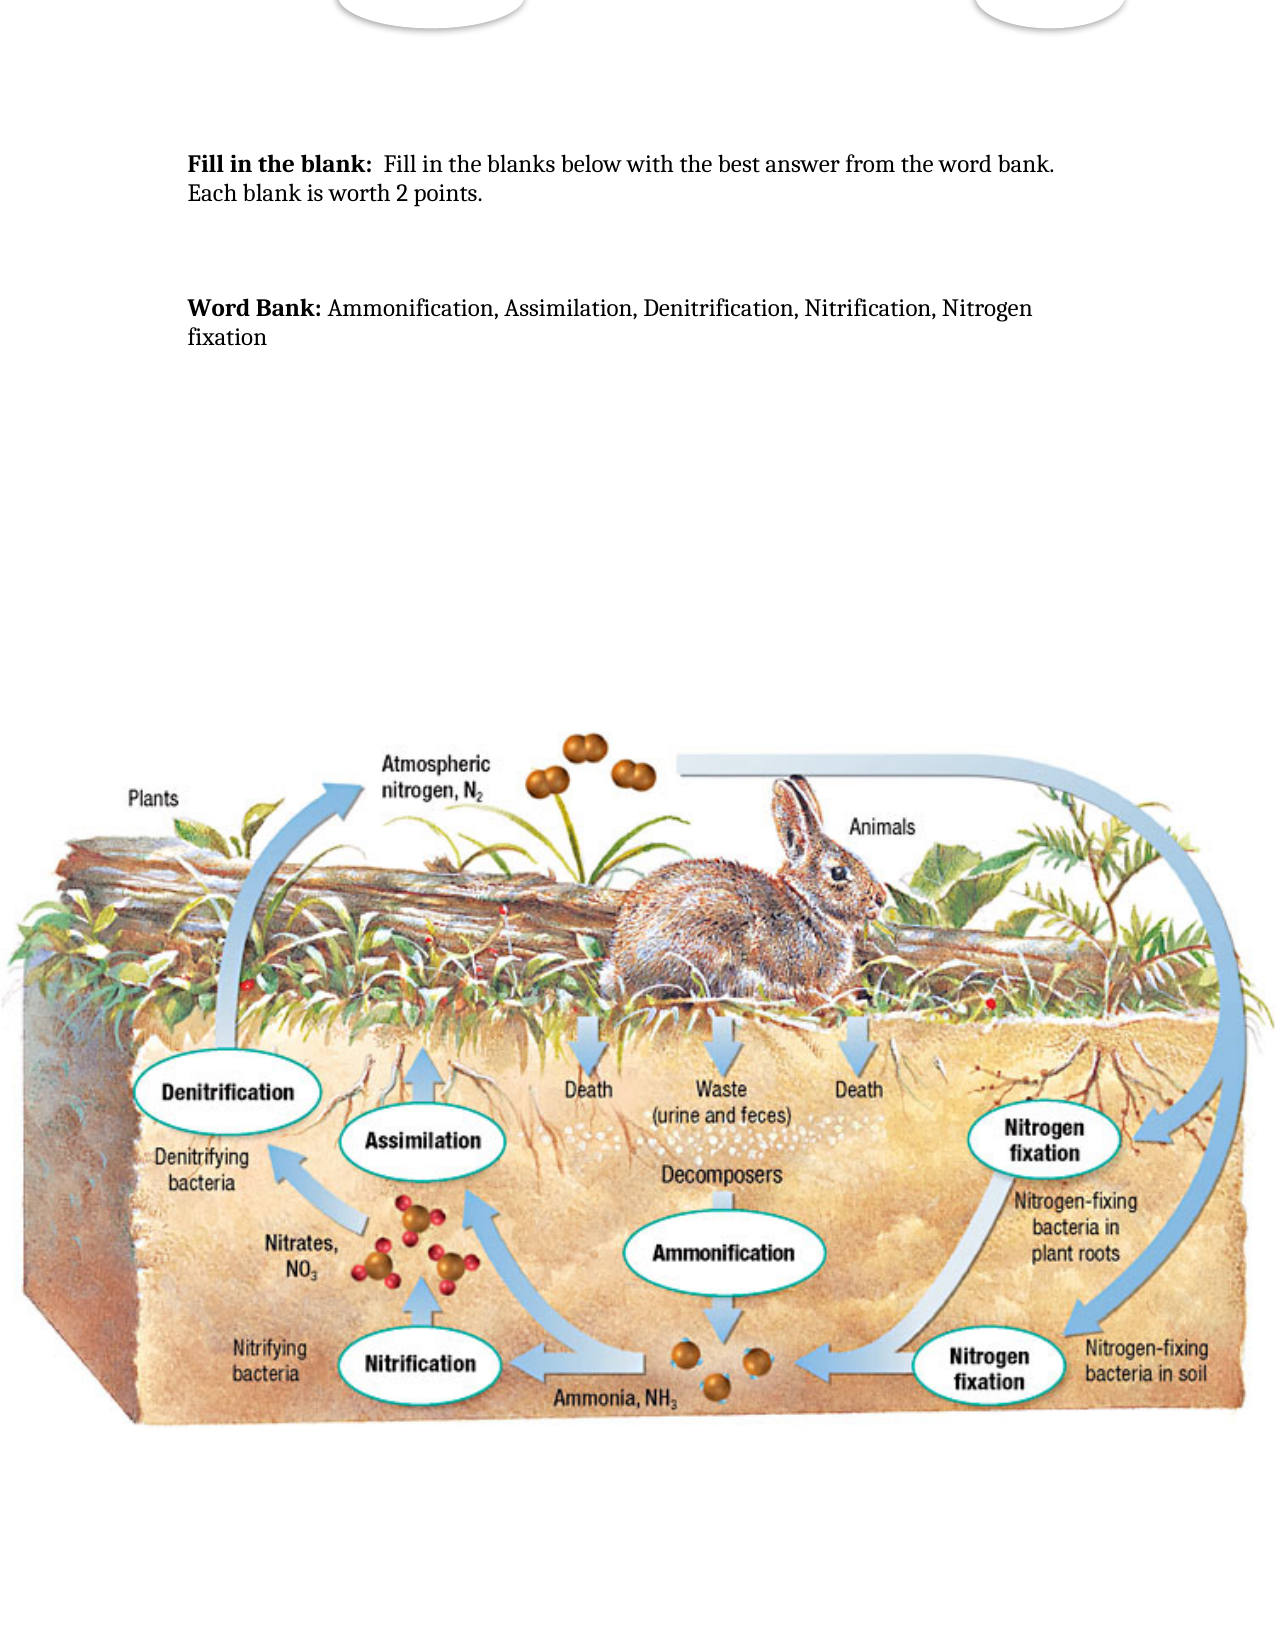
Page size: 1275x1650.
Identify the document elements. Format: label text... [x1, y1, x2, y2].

text Word Bank: Ammonification, Assimilation, Denitrification, Nitrification, Nitrogen fixation [187, 294, 1087, 351]
text Fill in the blank: Fill in the blanks below with the best answer from the word bank. Each blank is worth 2 points. [187, 150, 1087, 207]
picture [0, 731, 1275, 1429]
